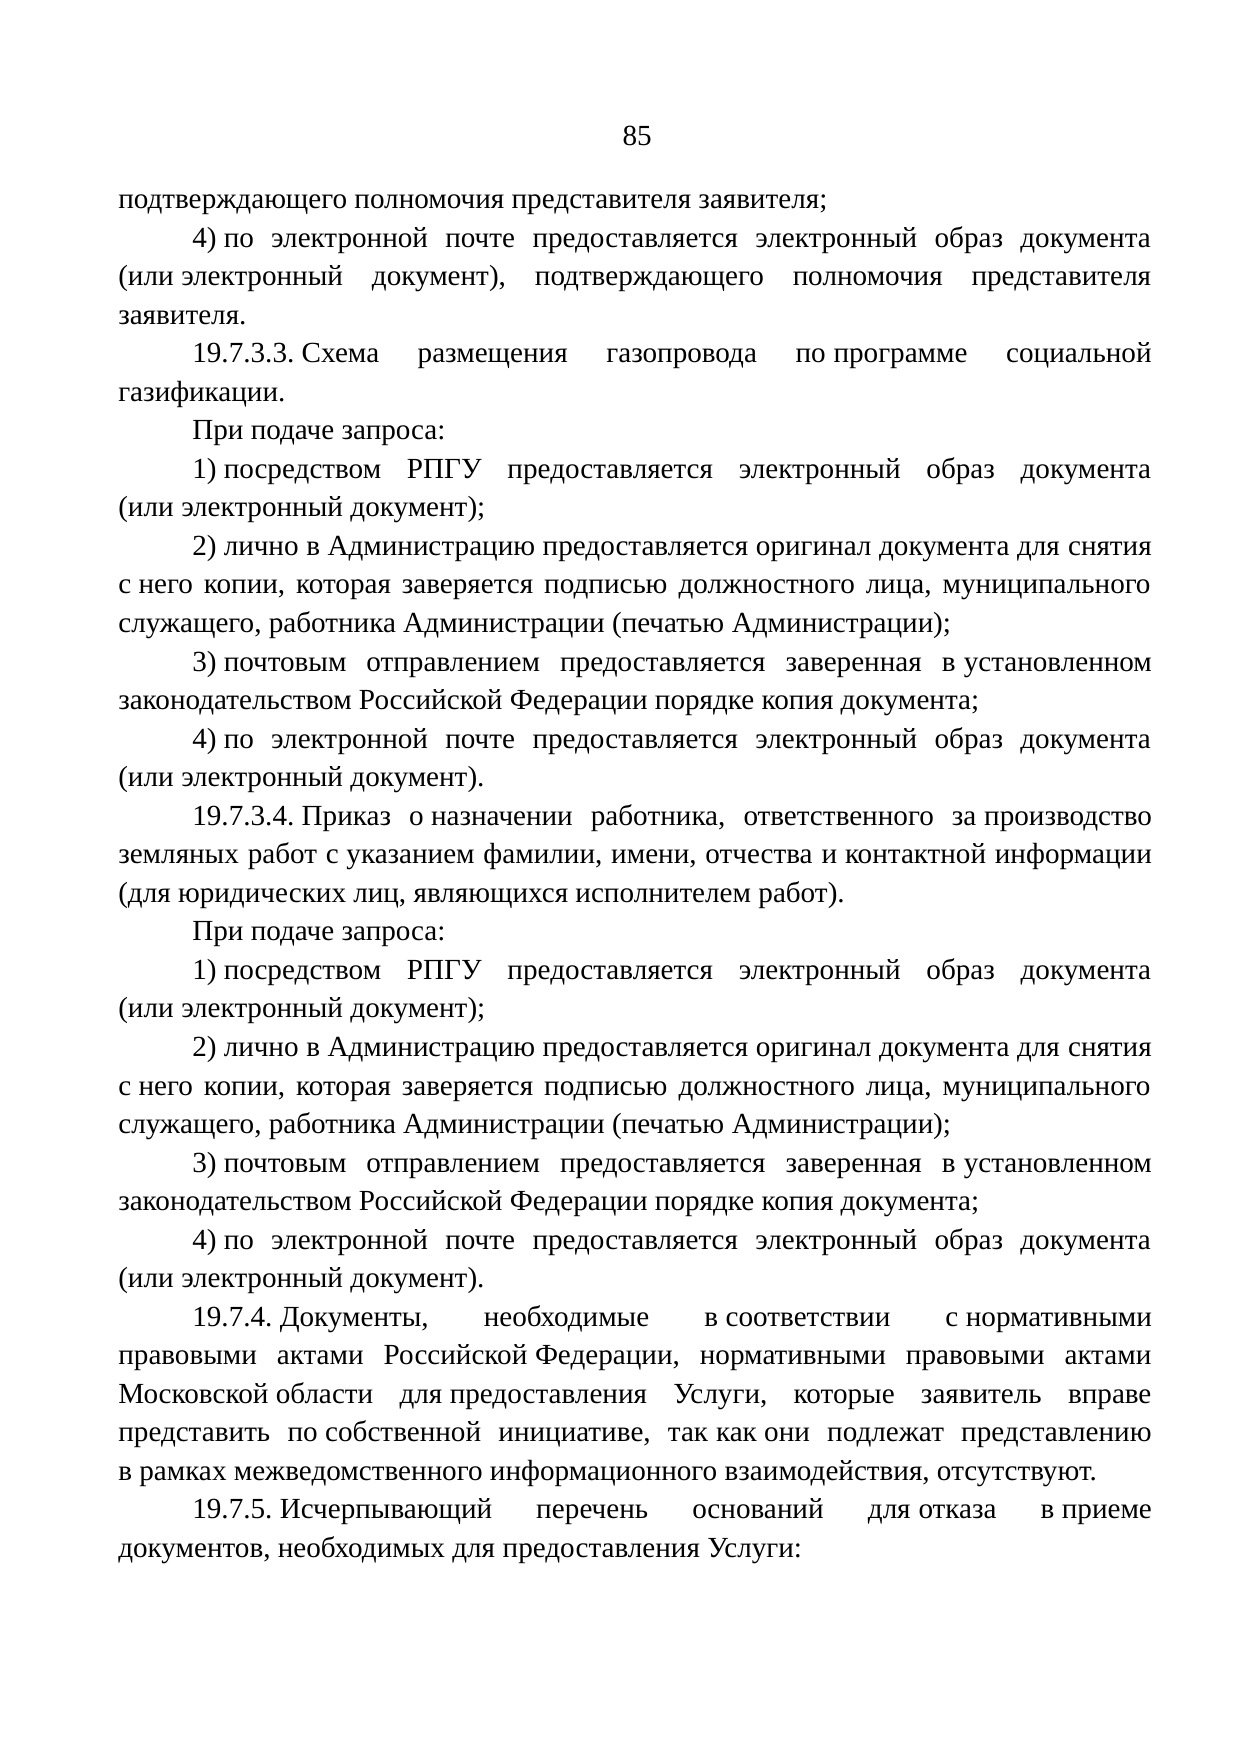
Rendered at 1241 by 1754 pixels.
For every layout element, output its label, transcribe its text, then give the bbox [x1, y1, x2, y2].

text 19.7.3.3. Схема размещения газопровода по программе социальной газификации. [118, 335, 1152, 407]
text 19.7.5. Исчерпывающий перечень оснований для отказа в приеме документов, необходимых для предоставления Услуги: [118, 1492, 1152, 1564]
text 2) лично в Администрацию предоставляется оригинал документа для снятия с него копии, которая заверяется подписью должностного лица, муниципального служащего, работника Администрации (печатью Администрации); [118, 528, 1152, 639]
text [118, 181, 1152, 215]
text 1) посредством РПГУ предоставляется электронный образ документа (или электронный документ); [118, 451, 1152, 523]
text 4) по электронной почте предоставляется электронный образ документа (или электронный документ). [118, 721, 1152, 793]
text 19.7.3.4. Приказ о назначении работника, ответственного за производство земляных работ с указанием фамилии, имени, отчества и контактной информации (для юридических лиц, являющихся исполнителем работ). [118, 798, 1152, 908]
text 4) по электронной почте предоставляется электронный образ документа (или электронный документ), подтверждающего полномочия представителя заявителя. [118, 220, 1152, 330]
text 1) посредством РПГУ предоставляется электронный образ документа (или электронный документ); [118, 952, 1152, 1024]
text 3) почтовым отправлением предоставляется заверенная в установленном законодательством Российской Федерации порядке копия документа; [118, 644, 1152, 716]
text 4) по электронной почте предоставляется электронный образ документа (или электронный документ). [118, 1222, 1152, 1294]
text 19.7.4. Документы, необходимые в соответствии с нормативными правовыми актами Российской Федерации, нормативными правовыми актами Московской области для предоставления Услуги, которые заявитель вправе представить по собственной инициативе, так как они подлежат представлению в рамках межведомственного информационного взаимодействия, отсутствуют. [118, 1299, 1152, 1487]
text При подаче запроса: [118, 913, 1152, 947]
text При подаче запроса: [118, 412, 1152, 446]
text 3) почтовым отправлением предоставляется заверенная в установленном законодательством Российской Федерации порядке копия документа; [118, 1145, 1152, 1217]
text 2) лично в Администрацию предоставляется оригинал документа для снятия с него копии, которая заверяется подписью должностного лица, муниципального служащего, работника Администрации (печатью Администрации); [118, 1029, 1152, 1140]
